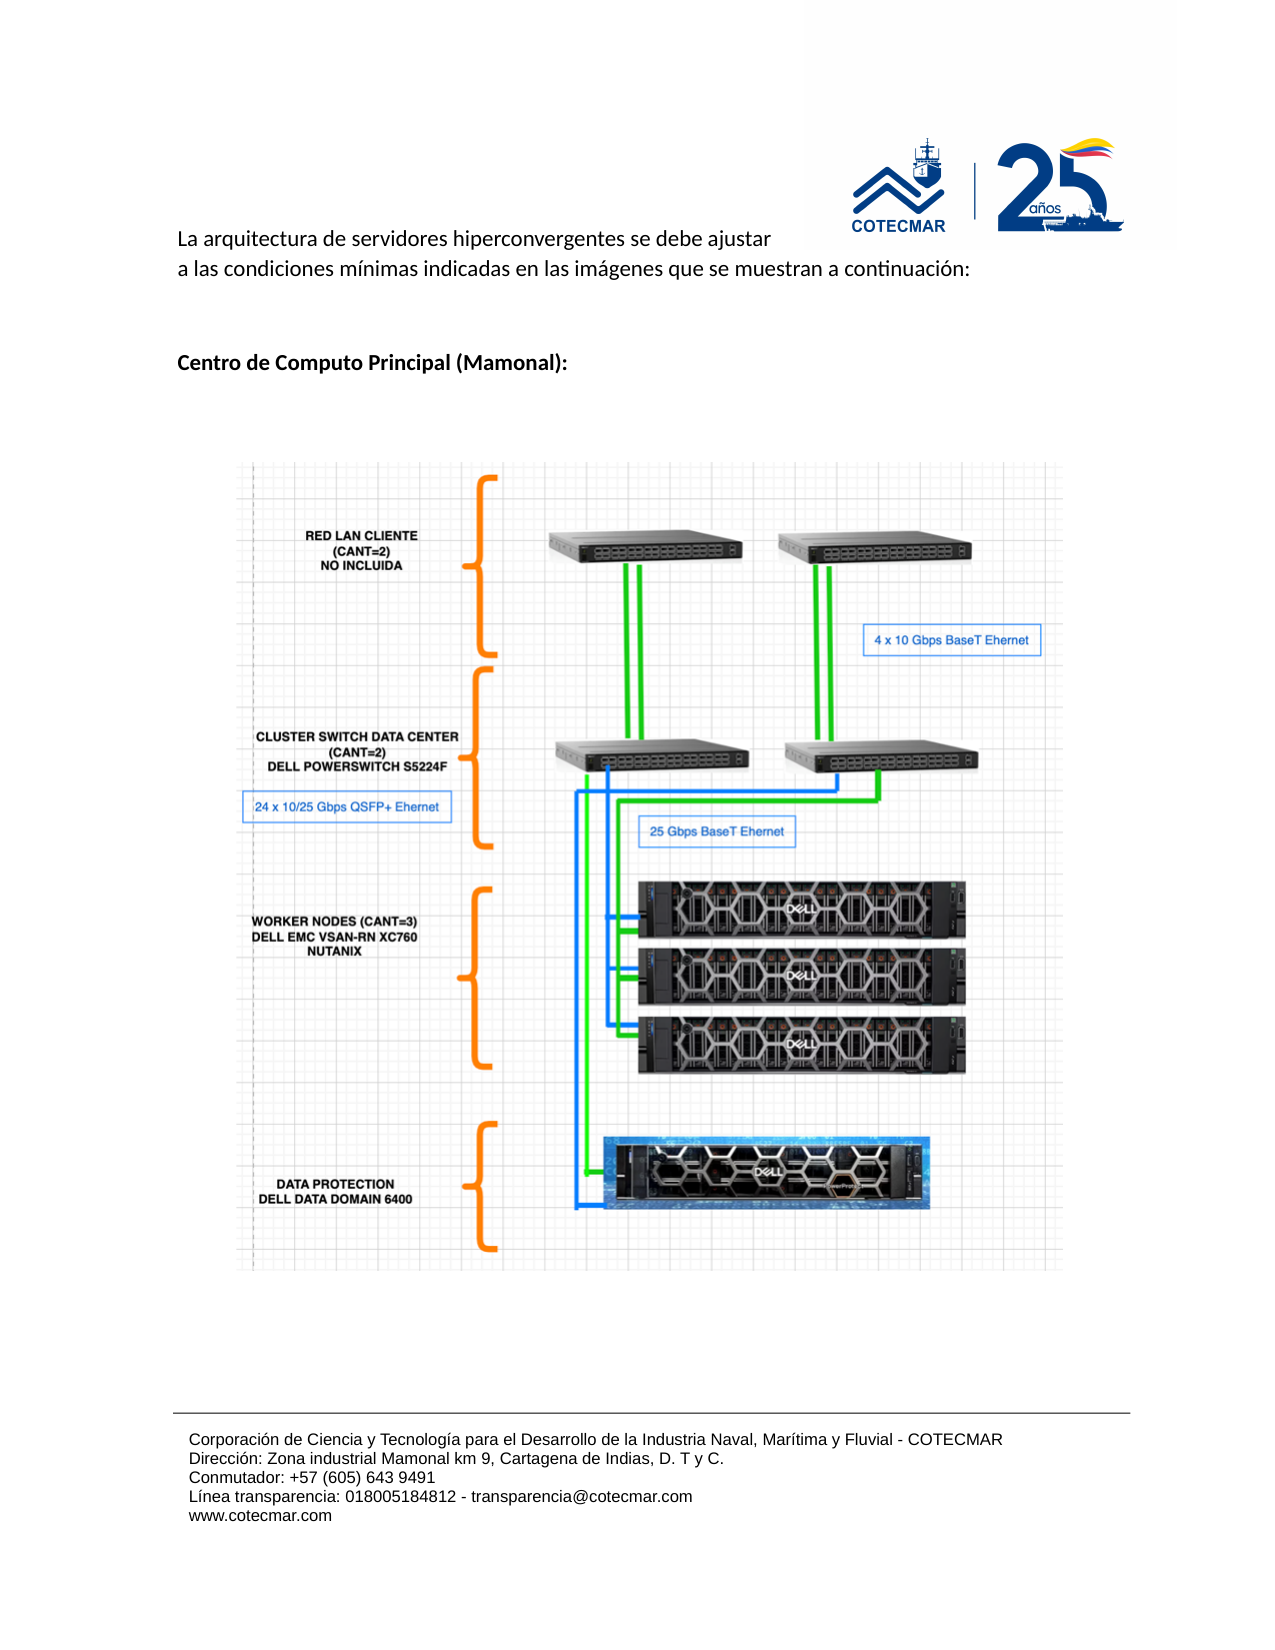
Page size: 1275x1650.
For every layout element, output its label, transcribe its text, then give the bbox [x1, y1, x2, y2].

picture [804, 0, 1177, 250]
picture [234, 462, 1062, 1269]
text La arquitectura de servidores hiperconvergentes se debe ajustar a las condiciones mínimas indicadas en las imágenes que se muestran a continuación: [177, 224, 1122, 282]
text Centro de Computo Principal (Mamonal): [177, 348, 1122, 376]
